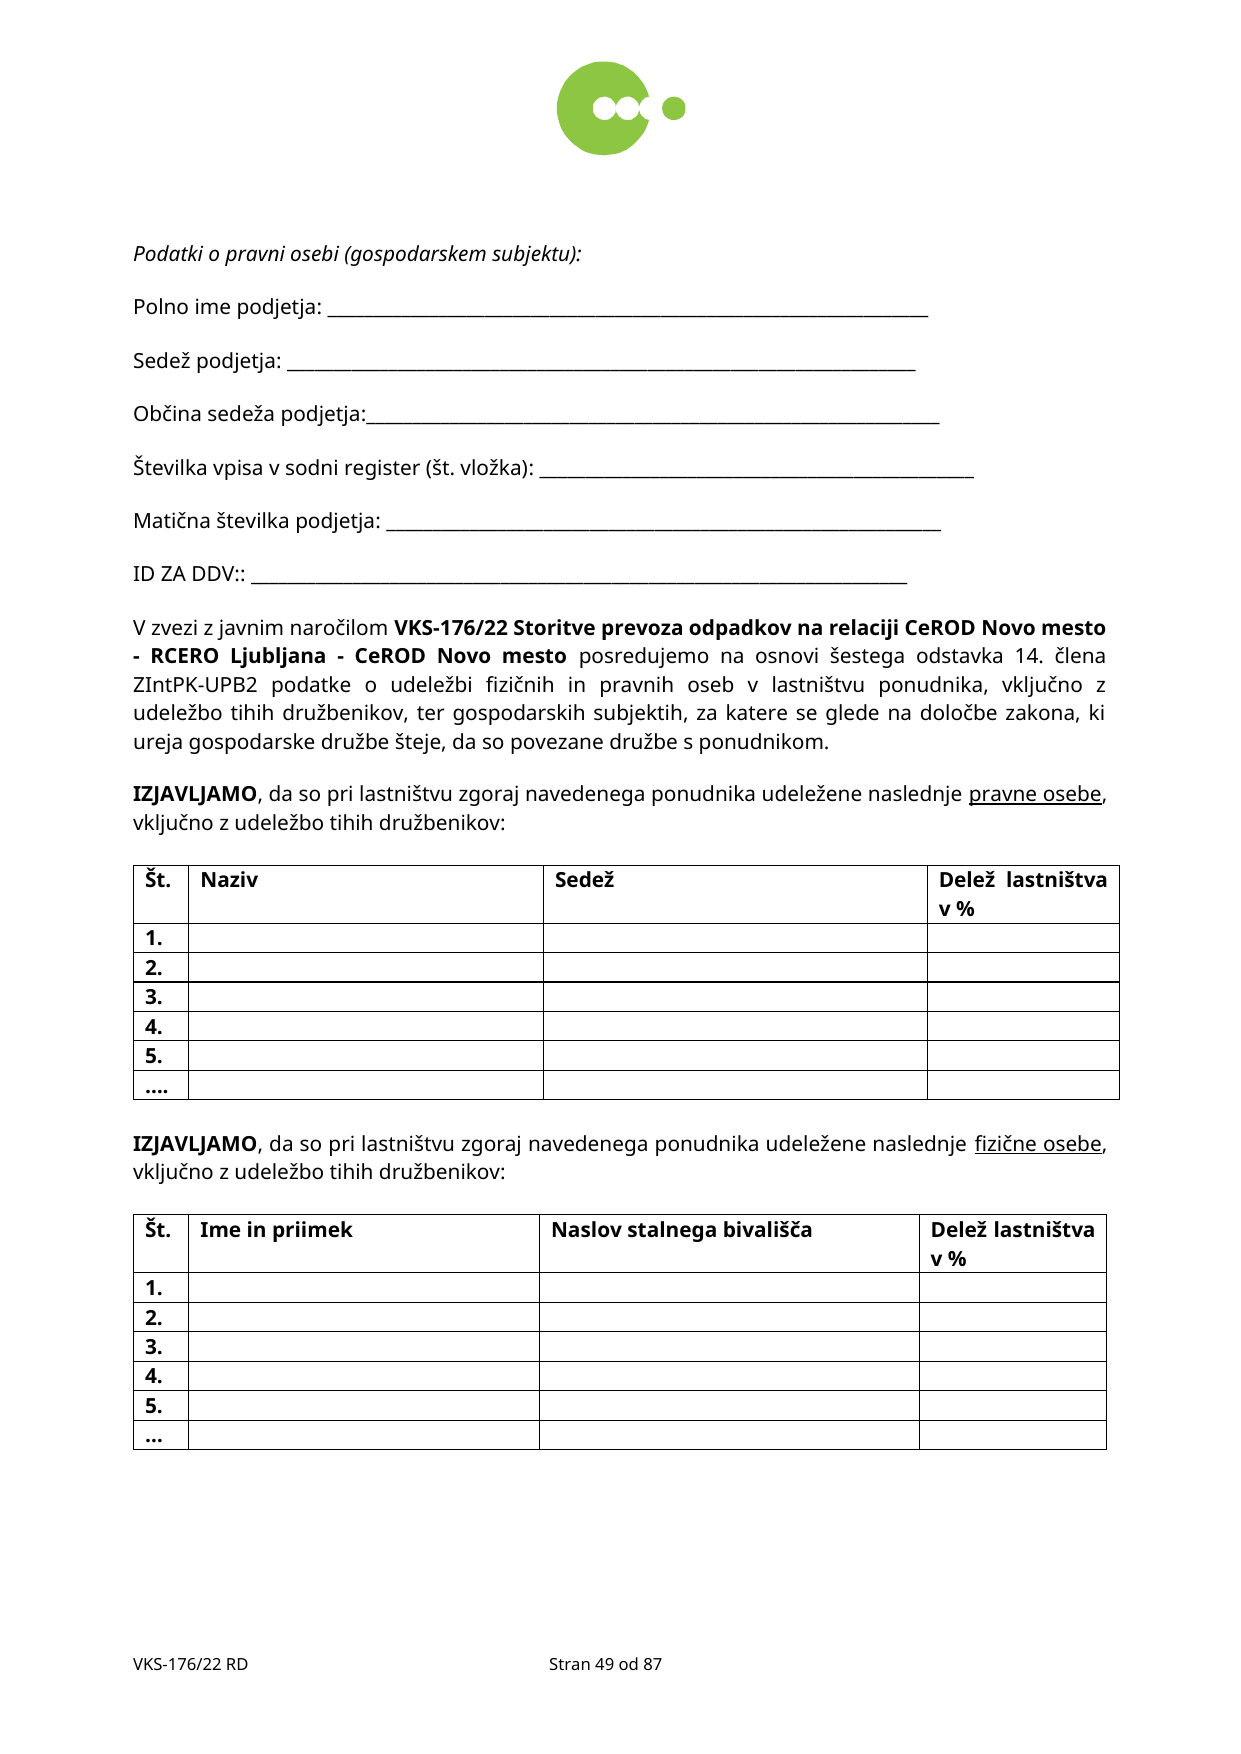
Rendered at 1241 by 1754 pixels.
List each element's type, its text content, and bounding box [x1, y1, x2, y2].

text Sedež podjetja: ____________________________________________________________________ [133, 346, 1107, 374]
table_cell [920, 1391, 1106, 1419]
text IZJAVLJAMO, da so pri lastništvu zgoraj navedenega ponudnika udeležene naslednje fizične osebe, vključno z udeležbo tihih družbenikov: [133, 1129, 1107, 1186]
table_cell [928, 924, 1119, 952]
text Podatki o pravni osebi (gospodarskem subjektu): [133, 239, 1107, 267]
table_cell [189, 1273, 539, 1302]
table_header Delež lastništva v % [920, 1215, 1106, 1272]
table_cell [189, 1391, 539, 1419]
table_cell [540, 1332, 919, 1361]
table_cell [540, 1391, 919, 1419]
table_cell [189, 1303, 539, 1331]
table_cell [544, 1071, 927, 1099]
text ID ZA DDV:: _______________________________________________________________________ [133, 559, 1107, 588]
table_cell [920, 1303, 1106, 1331]
table_cell 2. [134, 953, 188, 981]
table_cell [920, 1273, 1106, 1302]
text Številka vpisa v sodni register (št. vložka): _______________________________________________ [133, 453, 1107, 481]
table_cell 4. [134, 1012, 188, 1040]
table_cell [189, 1332, 539, 1361]
table_header Ime in priimek [189, 1215, 539, 1272]
table_cell [920, 1421, 1106, 1449]
table_cell … [134, 1421, 188, 1449]
table_header Sedež [544, 866, 927, 922]
table_cell [544, 953, 927, 981]
table_cell 4. [134, 1362, 188, 1390]
table_cell [544, 924, 927, 952]
table_cell [189, 1421, 539, 1449]
table_cell [189, 1041, 543, 1070]
table_cell [928, 1071, 1119, 1099]
table_cell [928, 1041, 1119, 1070]
table_cell 1. [134, 924, 188, 952]
table_cell [928, 983, 1119, 1011]
table_cell [189, 953, 543, 981]
table_cell [544, 1012, 927, 1040]
table_cell [920, 1332, 1106, 1361]
table_header Št. [134, 1215, 188, 1272]
table_cell [920, 1362, 1106, 1390]
table_cell [544, 983, 927, 1011]
table_cell [189, 983, 543, 1011]
text Matična številka podjetja: ____________________________________________________________ [133, 506, 1107, 534]
table_cell [928, 953, 1119, 981]
table_cell [189, 924, 543, 952]
table_cell 5. [134, 1041, 188, 1070]
table_cell [189, 1012, 543, 1040]
table_header Št. [134, 866, 188, 922]
table_cell 1. [134, 1273, 188, 1302]
table_header Naziv [189, 866, 543, 922]
text V zvezi z javnim naročilom VKS-176/22 Storitve prevoza odpadkov na relaciji CeROD Novo mesto - RCERO Ljubljana - CeROD Novo mesto posredujemo na osnovi šestega odstavka 14. člena ZIntPK-UPB2 podatke o udeležbi fizičnih in pravnih oseb v lastništvu ponudnika, vključno z udeležbo tihih družbenikov, ter gospodarskih subjektih, za katere se glede na določbe zakona, ki ureja gospodarske družbe šteje, da so povezane družbe s ponudnikom. [133, 613, 1107, 755]
table_cell [189, 1362, 539, 1390]
table_cell 3. [134, 1332, 188, 1361]
table_cell [540, 1303, 919, 1331]
table_header Naslov stalnega bivališča [540, 1215, 919, 1272]
table_cell …. [134, 1071, 188, 1099]
table_cell [928, 1012, 1119, 1040]
table_header Delež lastništva v % [928, 866, 1119, 922]
table_cell 2. [134, 1303, 188, 1331]
text IZJAVLJAMO, da so pri lastništvu zgoraj navedenega ponudnika udeležene naslednje pravne osebe, vključno z udeležbo tihih družbenikov: [133, 779, 1107, 836]
text Polno ime podjetja: _________________________________________________________________ [133, 292, 1107, 321]
table_cell [540, 1421, 919, 1449]
table_cell [544, 1041, 927, 1070]
text Občina sedeža podjetja:______________________________________________________________ [133, 399, 1107, 428]
table_cell [189, 1071, 543, 1099]
table_cell [540, 1362, 919, 1390]
table_cell 3. [134, 983, 188, 1011]
table_cell 5. [134, 1391, 188, 1419]
table_cell [540, 1273, 919, 1302]
